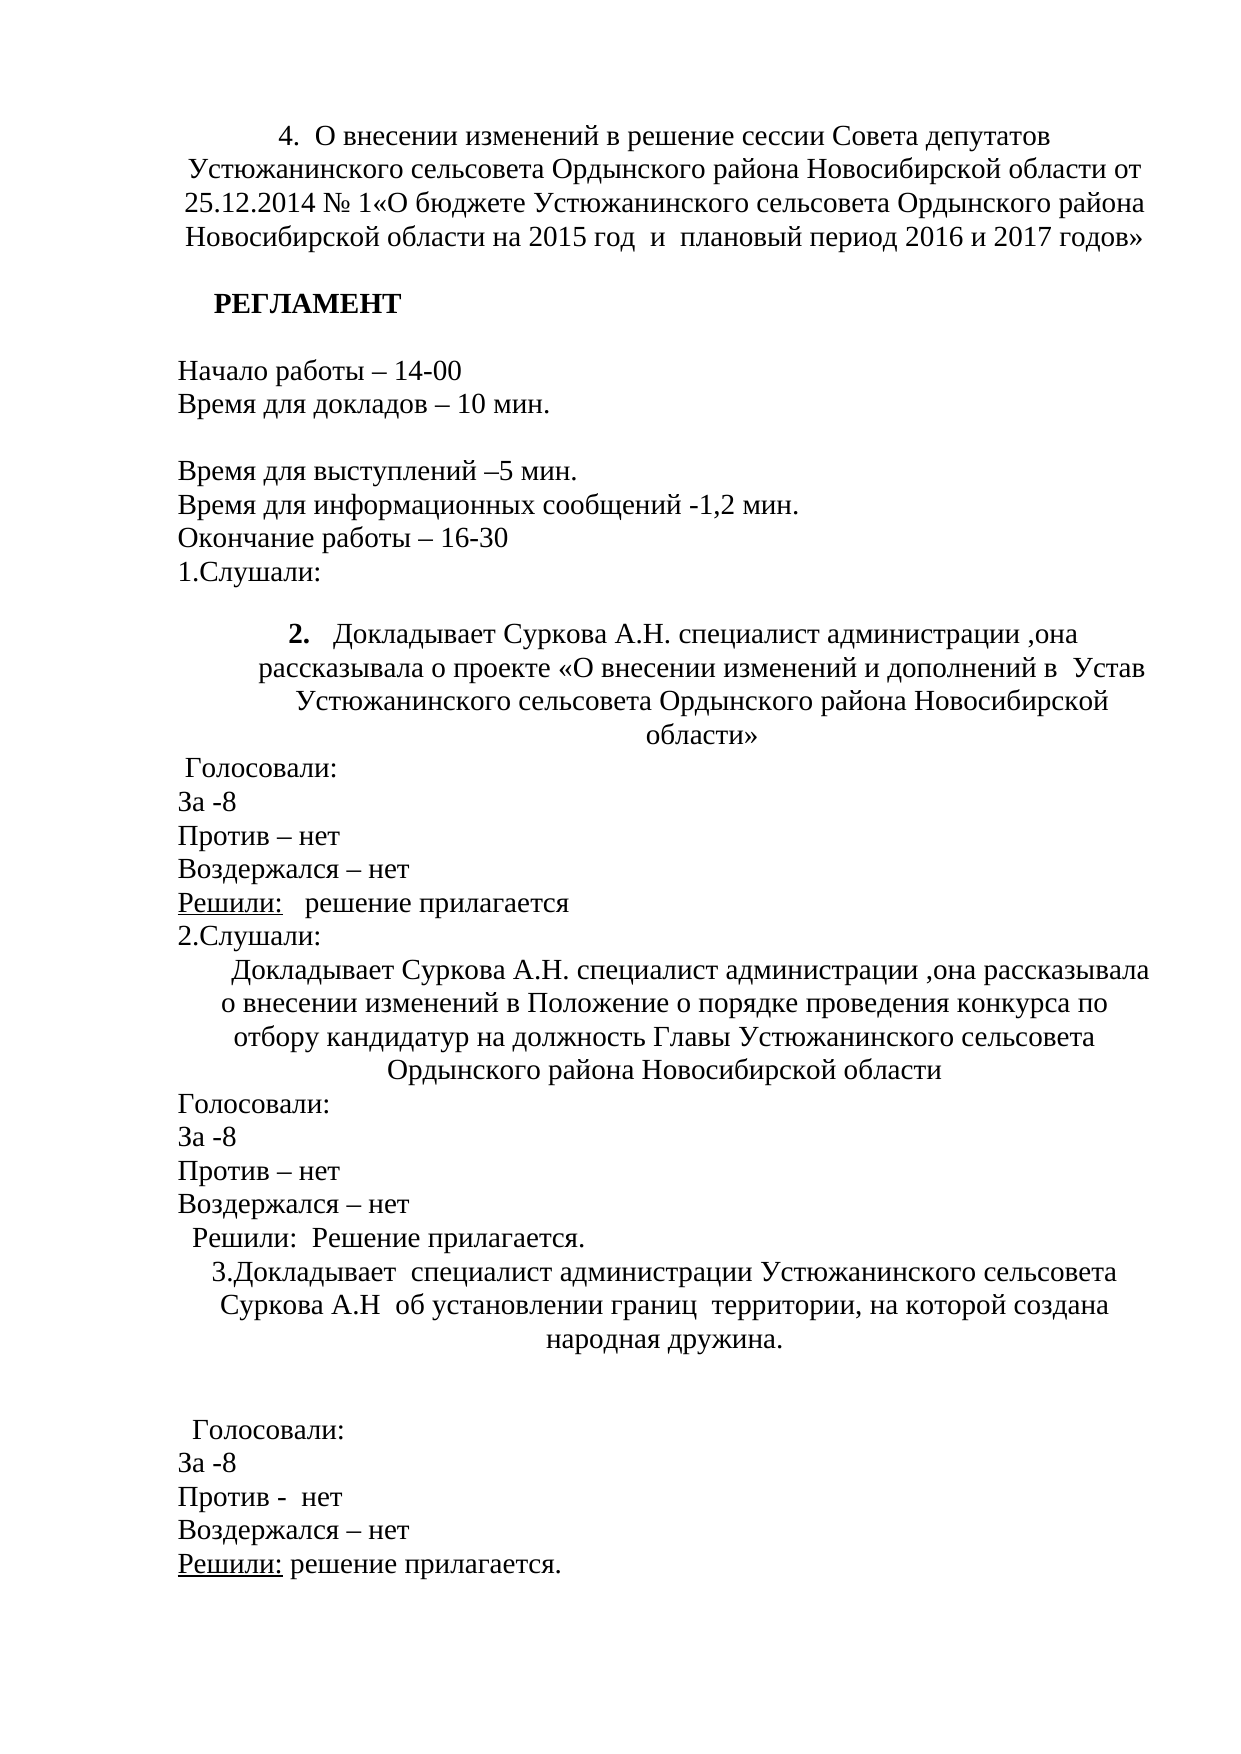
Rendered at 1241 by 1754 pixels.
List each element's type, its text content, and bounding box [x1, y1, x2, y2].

text Решили: решение прилагается [177, 885, 1152, 918]
text о внесении изменений в Положение о порядке проведения конкурса по отбору кандидатур на должность Главы Устюжанинского сельсовета Ордынского района Новосибирской области [177, 985, 1152, 1086]
text Голосовали: [177, 1412, 1152, 1445]
text Решили: Решение прилагается. [177, 1220, 1152, 1254]
text Воздержался – нет [177, 1187, 1152, 1220]
text Время для выступлений –5 мин. [177, 453, 1152, 487]
text Воздержался – нет [177, 1512, 1152, 1546]
text Голосовали: [177, 1086, 1152, 1119]
text Против – нет [177, 818, 1152, 851]
text Время для информационных сообщений -1,2 мин. [177, 487, 1152, 521]
text Против - нет [177, 1479, 1152, 1512]
text РЕГЛАМЕНТ [177, 286, 1152, 319]
list Докладывает Суркова А.Н. специалист администрации ,она рассказывала о проекте «О внесении изменений и дополнений в Устав Устюжанинского сельсовета Ордынского района Новосибирской области» [215, 616, 1152, 751]
text 3.Докладывает специалист администрации Устюжанинского сельсовета Суркова А.Н об установлении границ территории, на которой создана народная дружина. [177, 1254, 1152, 1354]
text Время для докладов – 10 мин. [177, 386, 1152, 420]
text За -8 [177, 1119, 1152, 1153]
text 2.Слушали: [177, 918, 1152, 952]
text 1.Слушали: [177, 554, 1152, 588]
text Решили: решение прилагается. [177, 1546, 1152, 1579]
text 4. О внесении изменений в решение сессии Совета депутатов Устюжанинского сельсовета Ордынского района Новосибирской области от 25.12.2014 № 1«О бюджете Устюжанинского сельсовета Ордынского района Новосибирской области на 2015 год и плановый период 2016 и 2017 годов» [177, 118, 1152, 252]
text Воздержался – нет [177, 851, 1152, 885]
text Окончание работы – 16-30 [177, 521, 1152, 554]
text Докладывает Суркова А.Н. специалист администрации ,она рассказывала [215, 952, 1152, 985]
text За -8 [177, 784, 1152, 818]
text Против – нет [177, 1153, 1152, 1187]
text Начало работы – 14-00 [177, 353, 1152, 386]
text За -8 [177, 1445, 1152, 1479]
text Голосовали: [177, 751, 1152, 784]
